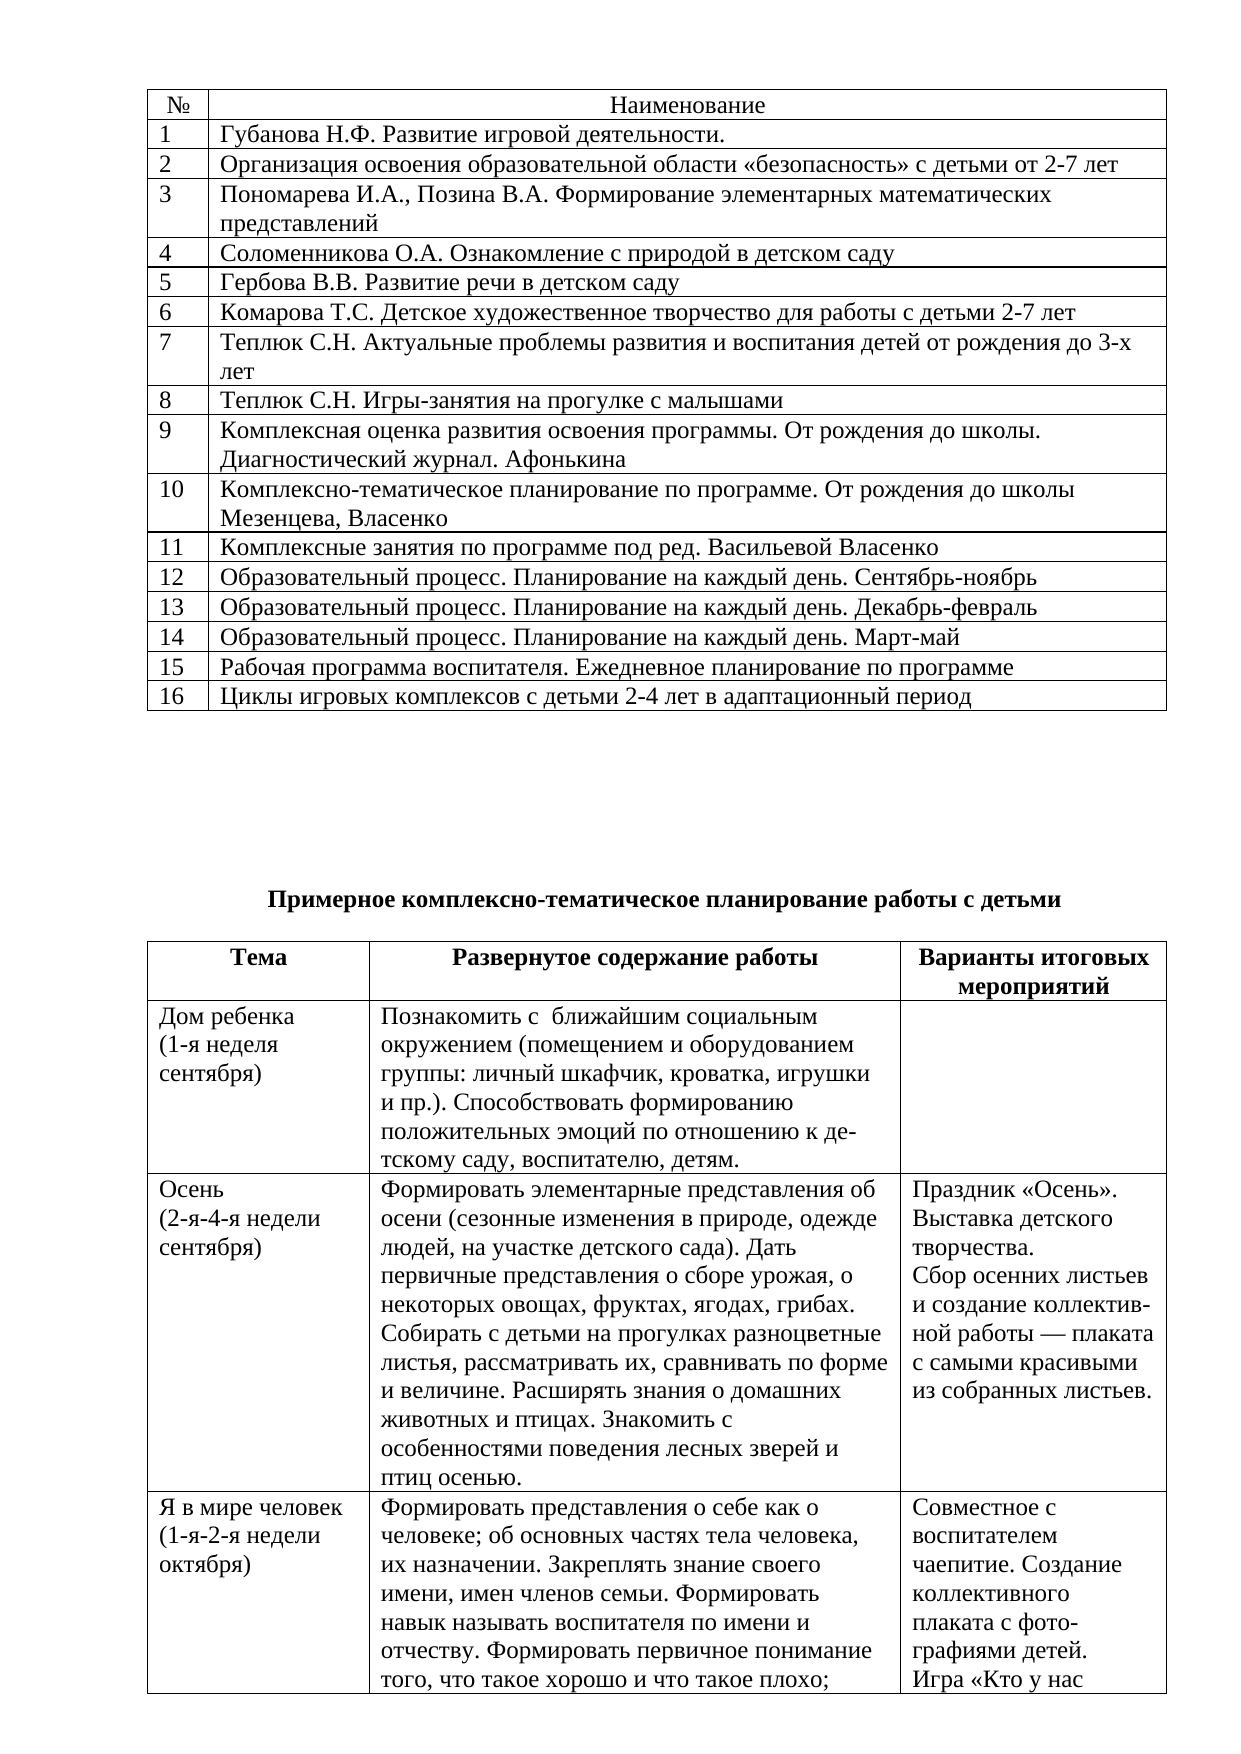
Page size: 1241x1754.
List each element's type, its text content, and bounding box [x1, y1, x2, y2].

table_cell 6 [148, 297, 208, 326]
table_cell [901, 1001, 1166, 1173]
table_cell Соломенникова О.А. Ознакомление с природой в детском саду [209, 238, 1166, 266]
table_cell Дом ребенка (1-я неделя сентября) [148, 1001, 369, 1173]
table_cell 13 [148, 592, 208, 621]
table_header Тема [148, 942, 369, 1000]
table_cell 2 [148, 149, 208, 178]
table_cell Комплексные занятия по программе под ред. Васильевой Власенко [209, 533, 1166, 561]
table_cell Гербова В.В. Развитие речи в детском саду [209, 268, 1166, 296]
table_cell Формировать элементарные представления об осени (сезонные изменения в природе, одежде людей, на участке детского сада). Дать первичные представления о сборе урожая, о некоторых овощах, фруктах, ягодах, грибах. Собирать с детьми на прогулках разноцветные листья, рассматривать их, сравнивать по форме и величине. Расширять знания о домашних животных и птицах. Знакомить с особенностями поведения лесных зверей и птиц осенью. [370, 1174, 900, 1491]
table_cell 11 [148, 533, 208, 561]
table_cell Теплюк С.Н. Актуальные проблемы развития и воспитания детей от рождения до 3-х лет [209, 327, 1166, 384]
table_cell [901, 1492, 1166, 1693]
table_cell Образовательный процесс. Планирование на каждый день. Декабрь-февраль [209, 592, 1166, 621]
table_cell Губанова Н.Ф. Развитие игровой деятельности. [209, 120, 1166, 148]
table_cell 3 [148, 179, 208, 237]
table_cell Осень (2-я-4-я недели сентября) [148, 1174, 369, 1491]
table_header Варианты итоговых мероприятий [901, 942, 1166, 1000]
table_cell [370, 1492, 900, 1693]
table_cell 14 [148, 622, 208, 651]
table_header № [148, 90, 208, 118]
table_cell 7 [148, 327, 208, 384]
table_cell 1 [148, 120, 208, 148]
table_cell Теплюк С.Н. Игры-занятия на прогулке с малышами [209, 386, 1166, 414]
table_cell 15 [148, 652, 208, 680]
table_cell 8 [148, 386, 208, 414]
table_cell Комплексная оценка развития освоения программы. От рождения до школы. Диагностический журнал. Афонькина [209, 415, 1166, 473]
table_cell Организация освоения образовательной области «безопасность» с детьми от 2-7 лет [209, 149, 1166, 178]
table_cell 4 [148, 238, 208, 266]
table_cell Циклы игровых комплексов с детьми 2-4 лет в адаптационный период [209, 681, 1166, 710]
table_header Наименование [209, 90, 1166, 118]
table_cell 9 [148, 415, 208, 473]
table_cell Рабочая программа воспитателя. Ежедневное планирование по программе [209, 652, 1166, 680]
table_cell 5 [148, 268, 208, 296]
table_header Развернутое содержание работы [370, 942, 900, 1000]
table_cell Комарова Т.С. Детское художественное творчество для работы с детьми 2-7 лет [209, 297, 1166, 326]
table_cell 16 [148, 681, 208, 710]
table_cell 10 [148, 474, 208, 531]
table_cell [148, 1492, 369, 1693]
table_cell Праздник «Осень». Выставка детского творчества. Сбор осенних листьев и создание коллективной работы — плаката с самыми красивыми из собранных листьев. [901, 1174, 1166, 1491]
table_cell Образовательный процесс. Планирование на каждый день. Март-май [209, 622, 1166, 651]
table_cell Пономарева И.А., Позина В.А. Формирование элементарных математических представлений [209, 179, 1166, 237]
text Примерное комплексно-тематическое планирование работы с детьми [148, 884, 1181, 912]
table_cell Познакомить с ближайшим социальным окружением (помещением и оборудованием группы: личный шкафчик, кроватка, игрушки и пр.). Способствовать формированию положительных эмоций по отношению к детскому саду, воспитателю, детям. [370, 1001, 900, 1173]
table_cell Образовательный процесс. Планирование на каждый день. Сентябрь-ноябрь [209, 562, 1166, 591]
table_cell 12 [148, 562, 208, 591]
table_cell Комплексно-тематическое планирование по программе. От рождения до школы Мезенцева, Власенко [209, 474, 1166, 531]
